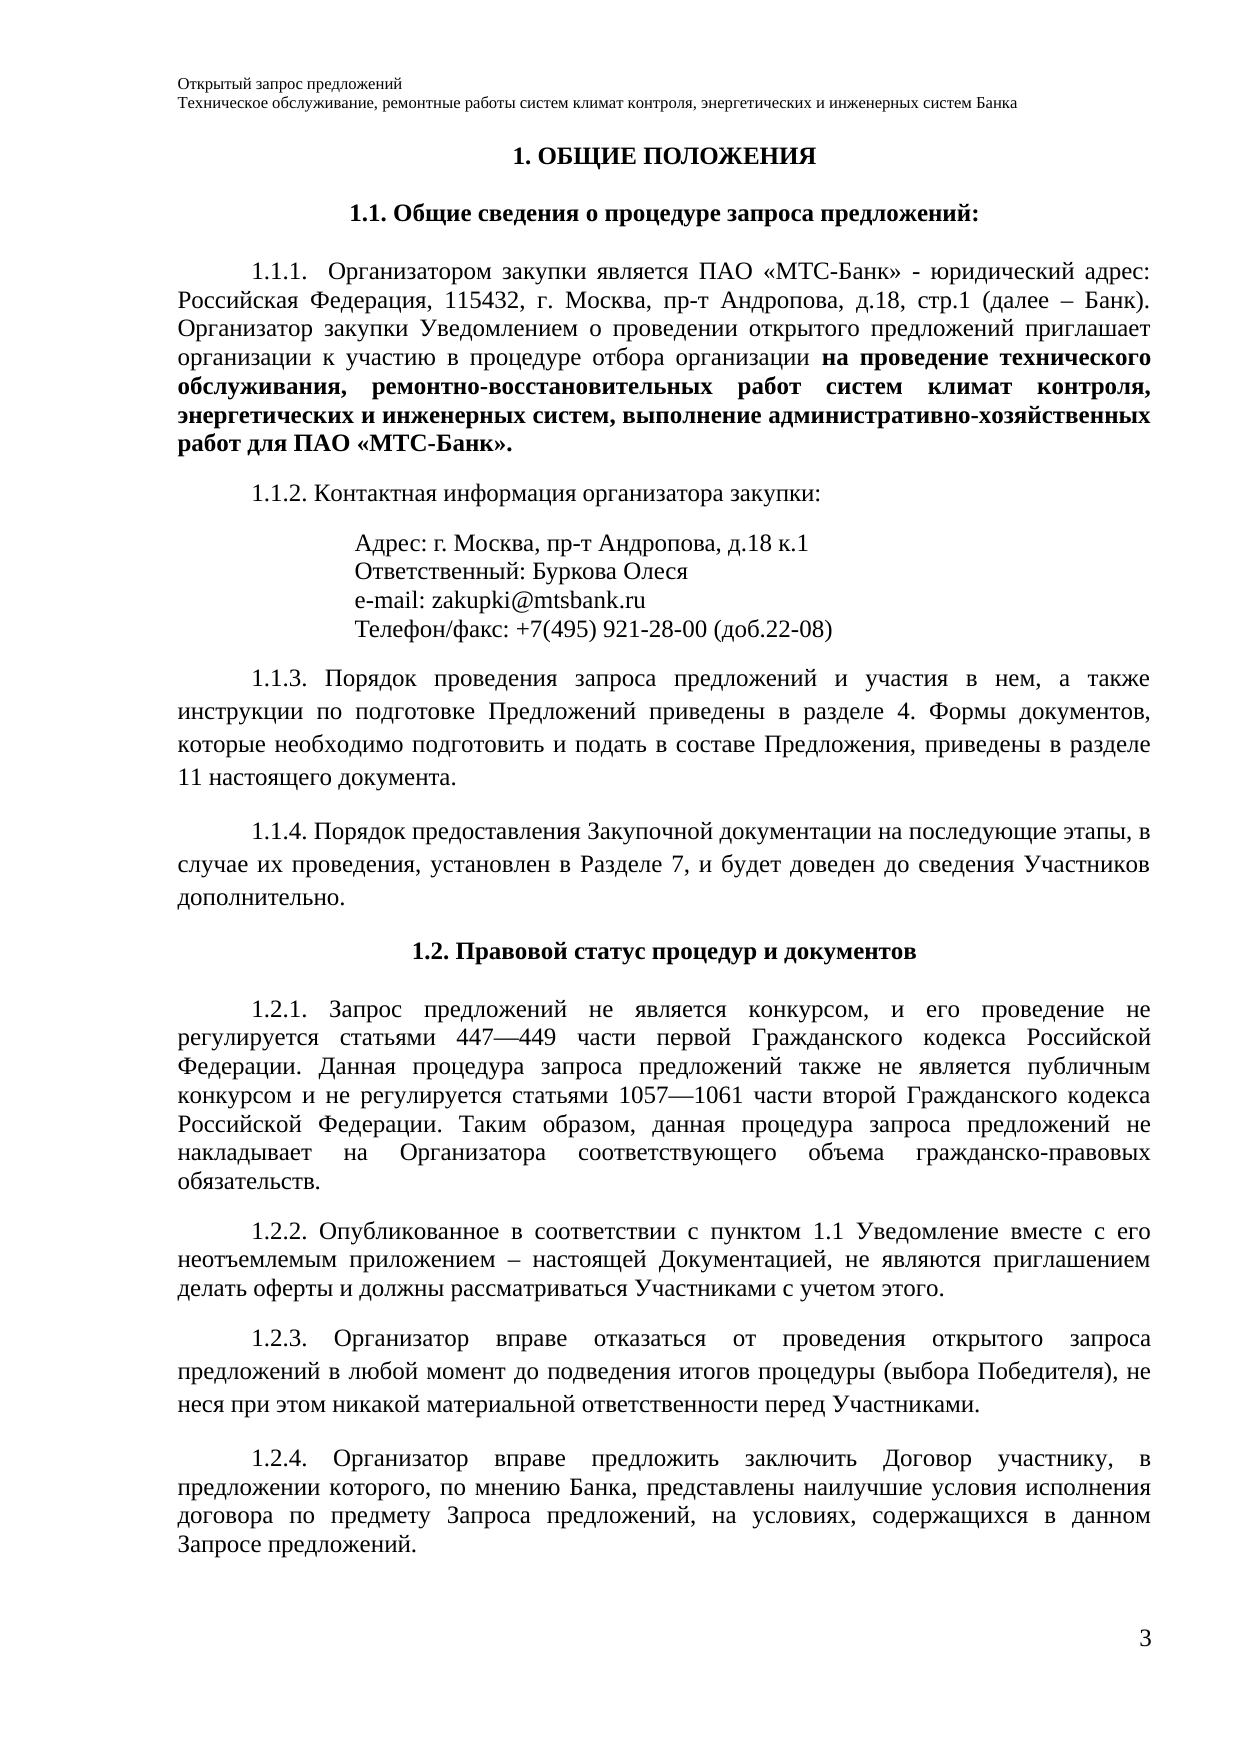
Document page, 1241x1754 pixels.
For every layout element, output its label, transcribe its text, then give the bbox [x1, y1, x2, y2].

text 1.1.2. Контактная информация организатора закупки: [177, 478, 1152, 507]
text 1.2.4. Организатор вправе предложить заключить Договор участнику, в предложении которого, по мнению Банка, представлены наилучшие условия исполнения договора по предмету Запроса предложений, на условиях, содержащихся в данном Запросе предложений. [177, 1443, 1152, 1558]
text 1.2.2. Опубликованное в соответствии с пунктом 1.1 Уведомление вместе с его неотъемлемым приложением – настоящей Документацией, не являются приглашением делать оферты и должны рассматриваться Участниками с учетом этого. [177, 1216, 1152, 1302]
text 1.2. Правовой статус процедур и документов [177, 936, 1152, 965]
text 1.1.3. Порядок проведения запроса предложений и участия в нем, а также инструкции по подготовке Предложений приведены в разделе 4. Формы документов, которые необходимо подготовить и подать в составе Предложения, приведены в разделе 11 настоящего документа. [177, 663, 1152, 791]
list e-mail: zakupki@mtsbank.ru [354, 585, 1152, 614]
text 1.1.1. Организатором закупки является ПАО «МТС-Банк» - юридический адрес: Российская Федерация, 115432, г. Москва, пр-т Андропова, д.18, стр.1 (далее – Банк). Организатор закупки Уведомлением о проведении открытого предложений приглашает организации к участию в процедуре отбора организации на проведение технического обслуживания, ремонтно-восстановительных работ систем климат контроля, энергетических и инженерных систем, выполнение административно-хозяйственных работ для ПАО «МТС-Банк». [177, 256, 1152, 457]
list Ответственный: Буркова Олеся [354, 556, 1152, 585]
text 1.2.3. Организатор вправе отказаться от проведения открытого запроса предложений в любой момент до подведения итогов процедуры (выбора Победителя), не неся при этом никакой материальной ответственности перед Участниками. [177, 1323, 1152, 1418]
text 1.1. Общие сведения о процедуре запроса предложений: [177, 198, 1152, 227]
text 1.2.1. Запрос предложений не является конкурсом, и его проведение не регулируется статьями 447—449 части первой Гражданского кодекса Российской Федерации. Данная процедура запроса предложений также не является публичным конкурсом и не регулируется статьями 1057—1061 части второй Гражданского кодекса Российской Федерации. Таким образом, данная процедура запроса предложений не накладывает на Организатора соответствующего объема гражданско-правовых обязательств. [177, 994, 1152, 1195]
text 1.1.4. Порядок предоставления Закупочной документации на последующие этапы, в случае их проведения, установлен в Разделе 7, и будет доведен до сведения Участников дополнительно. [177, 816, 1152, 911]
text 1. Общие положения [177, 141, 1152, 170]
list Телефон/факс: +7(495) 921-28-00 (доб.22-08) [354, 614, 1152, 643]
list Адрес: г. Москва, пр-т Андропова, д.18 к.1 [354, 528, 1152, 556]
